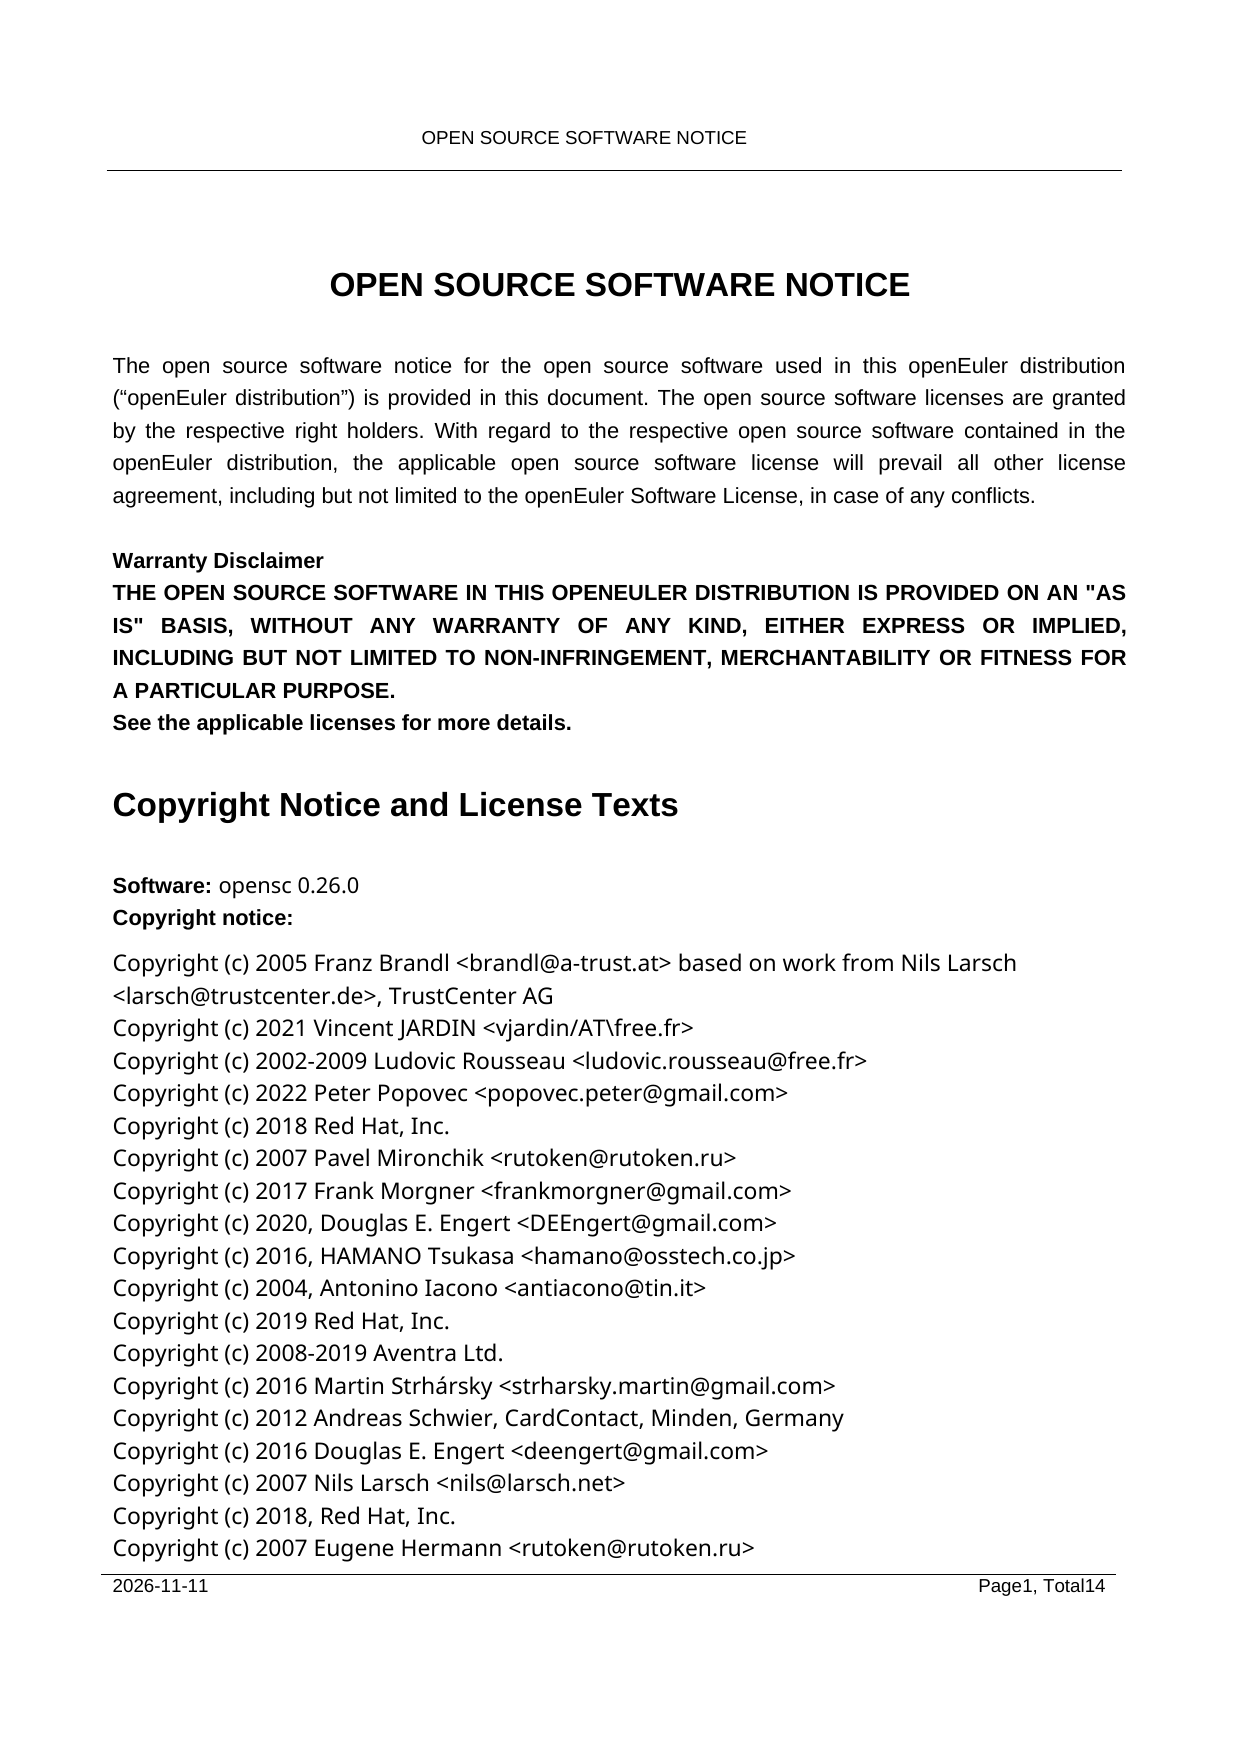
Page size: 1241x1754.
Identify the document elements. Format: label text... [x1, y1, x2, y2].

text Copyright notice: [112, 901, 1128, 934]
text Copyright Notice and License Texts [112, 771, 1128, 836]
text OPEN SOURCE SOFTWARE NOTICE [112, 251, 1128, 316]
title Software: opensc 0.26.0 [112, 869, 1128, 901]
text THE OPEN SOURCE SOFTWARE IN THIS OPENEULER DISTRIBUTION IS PROVIDED ON AN "AS IS" BASIS, WITHOUT ANY WARRANTY OF ANY KIND, EITHER EXPRESS OR IMPLIED, INCLUDING BUT NOT LIMITED TO NON-INFRINGEMENT, MERCHANTABILITY OR FITNESS FOR A PARTICULAR PURPOSE. See the applicable licenses for more details. [112, 576, 1128, 739]
text The open source software notice for the open source software used in this openEuler distribution (“openEuler distribution”) is provided in this document. The open source software licenses are granted by the respective right holders. With regard to the respective open source software contained in the openEuler distribution, the applicable open source software license will prevail all other license agreement, including but not limited to the openEuler Software License, in case of any conflicts. [112, 349, 1128, 511]
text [112, 947, 1128, 1564]
text Warranty Disclaimer [112, 544, 1128, 576]
